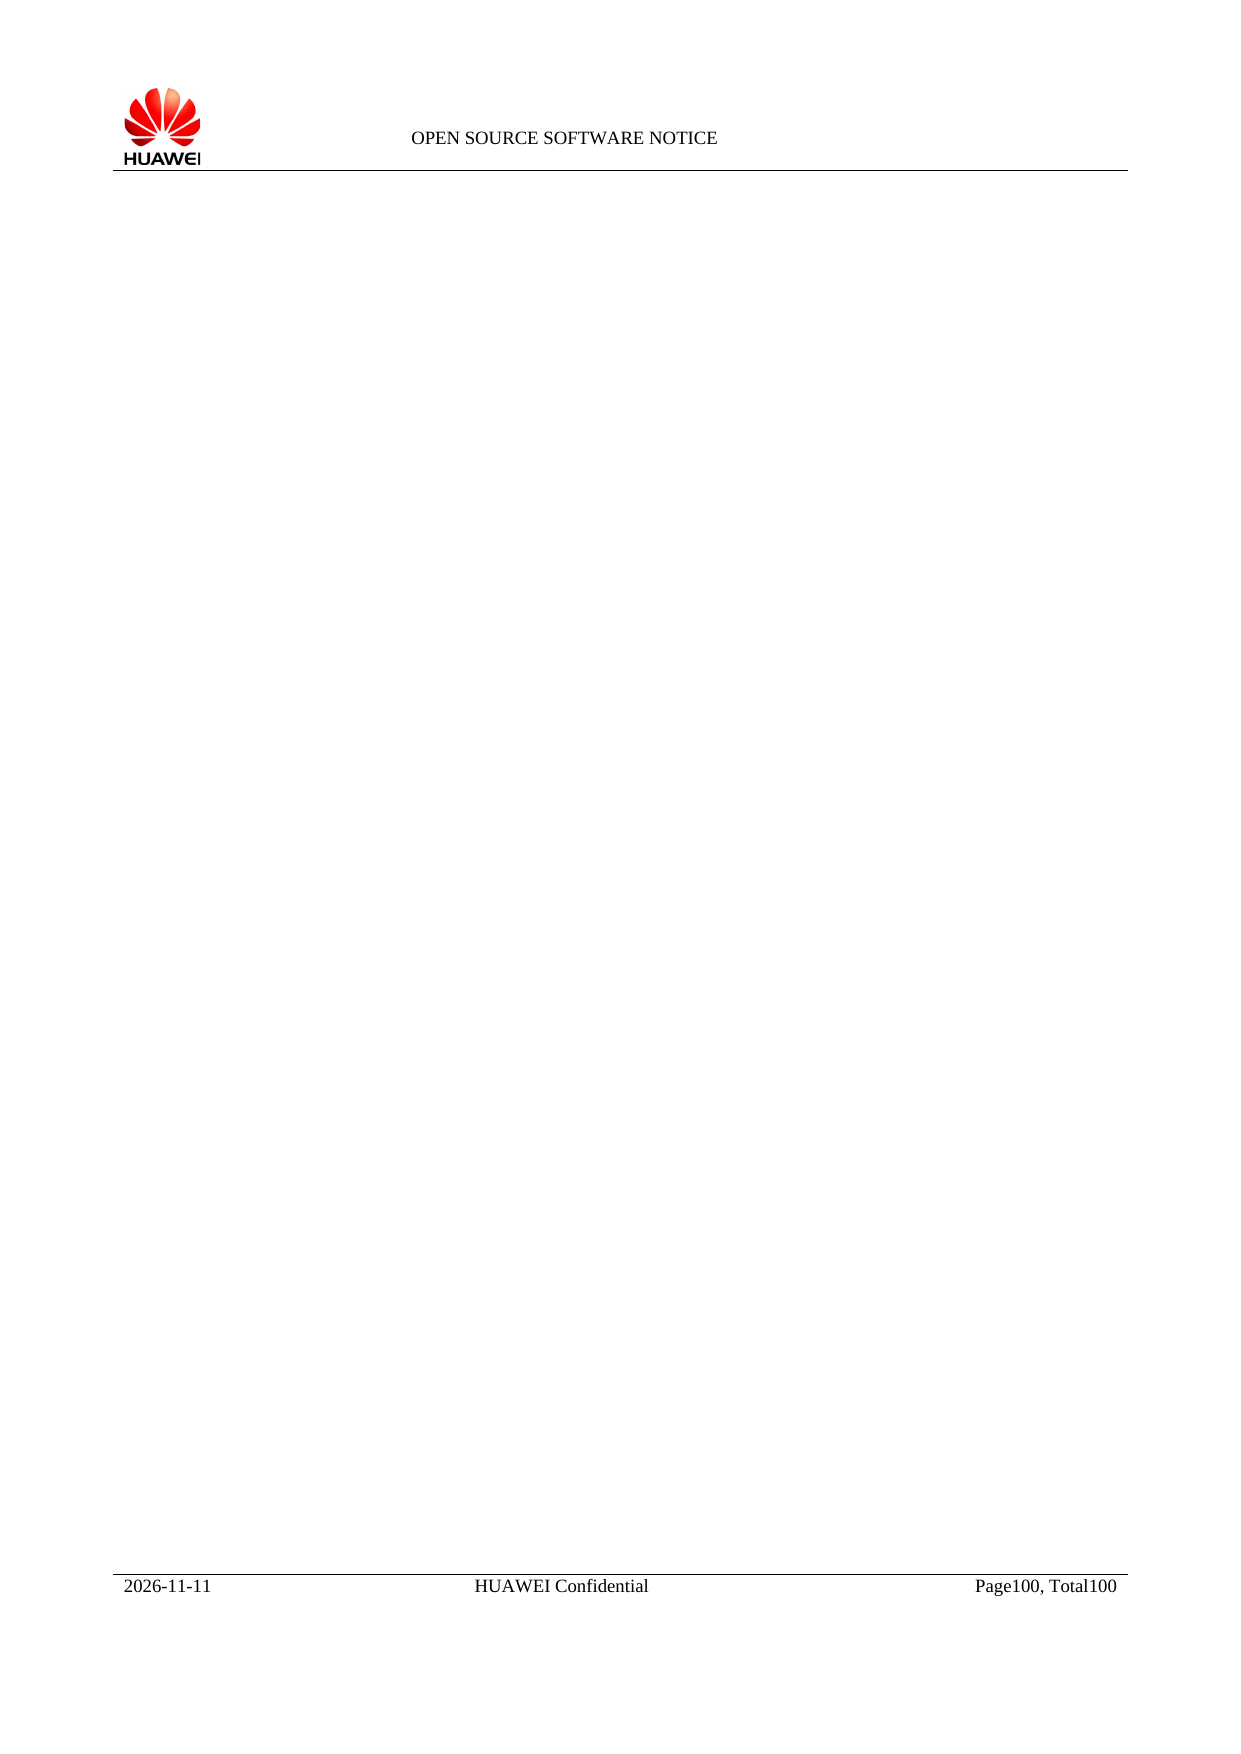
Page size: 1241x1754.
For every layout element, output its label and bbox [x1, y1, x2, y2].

picture [124, 88, 201, 165]
